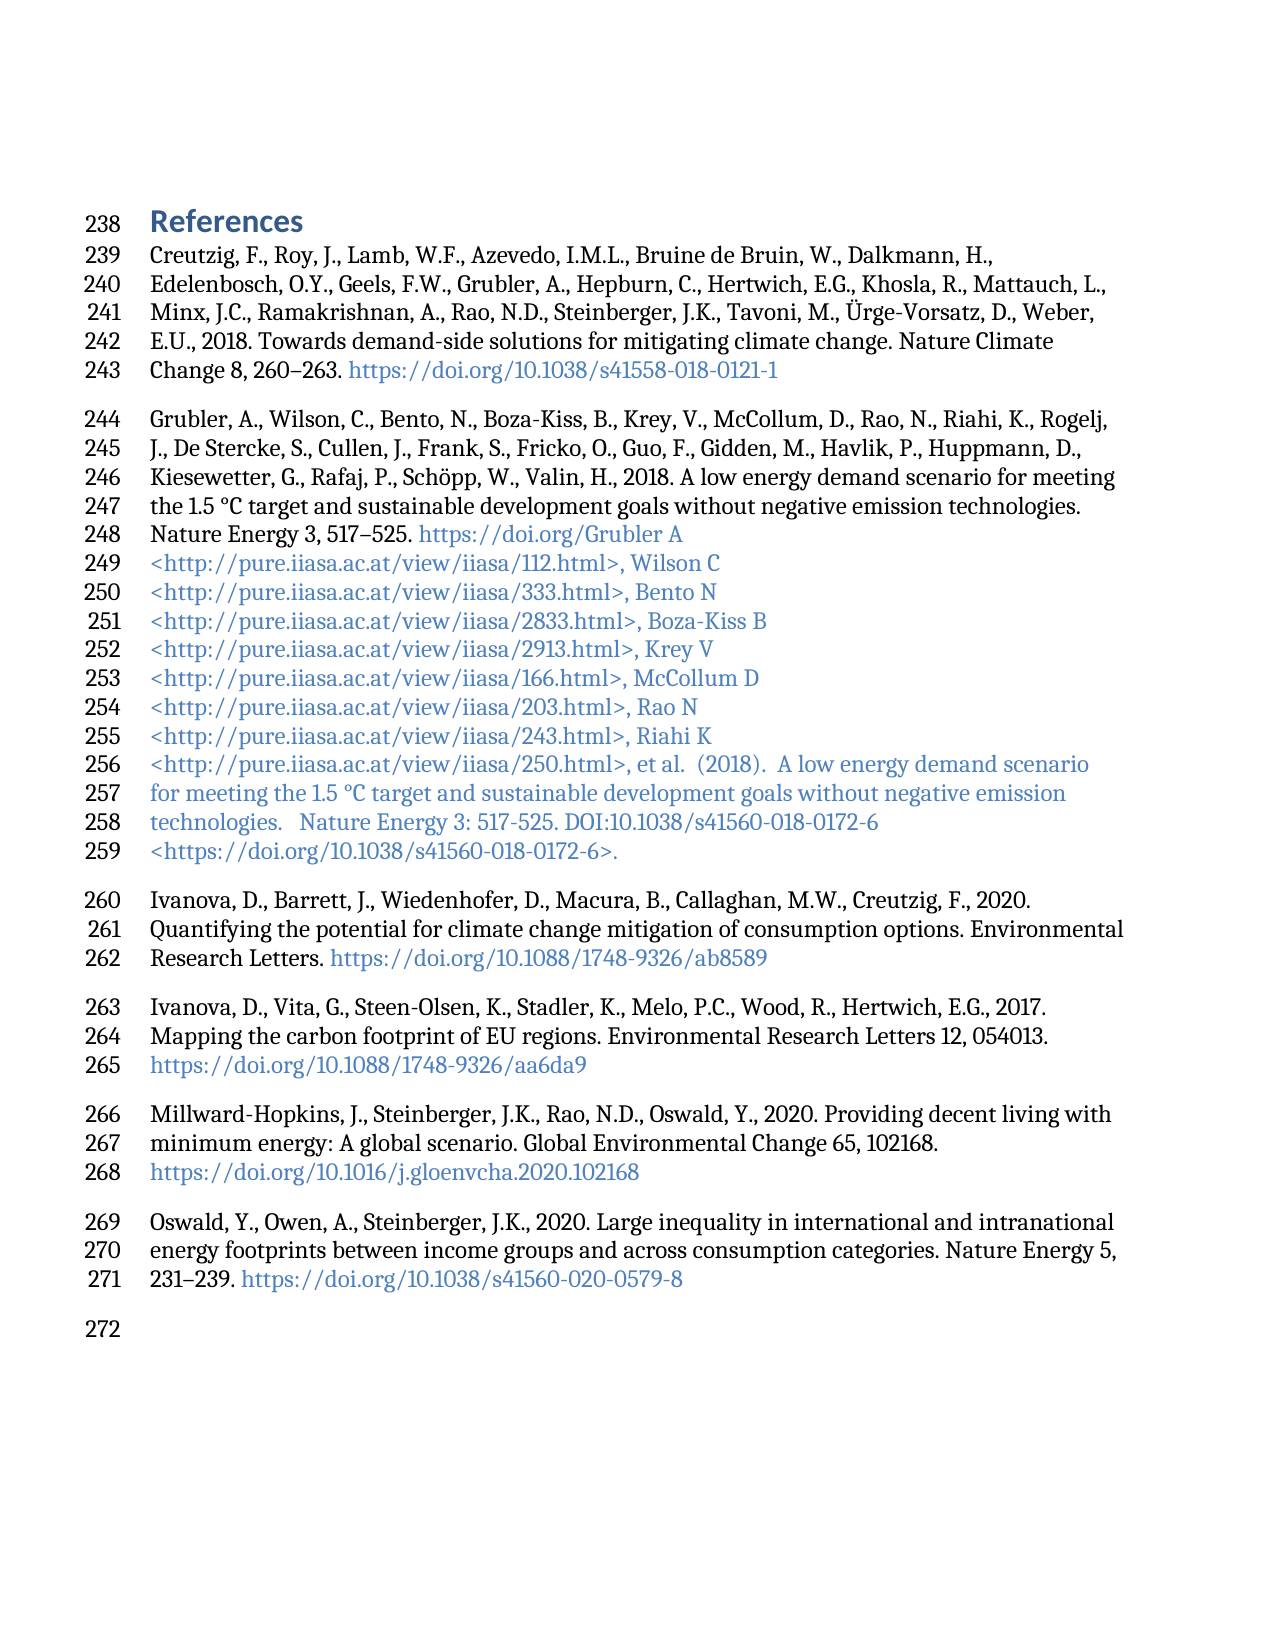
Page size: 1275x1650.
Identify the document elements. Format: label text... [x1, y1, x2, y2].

text Grubler, A., Wilson, C., Bento, N., Boza-Kiss, B., Krey, V., McCollum, D., Rao, N., Riahi, K., Rogelj, J., De Stercke, S., Cullen, J., Frank, S., Fricko, O., Guo, F., Gidden, M., Havlik, P., Huppmann, D., Kiesewetter, G., Rafaj, P., Schöpp, W., Valin, H., 2018. A low energy demand scenario for meeting the 1.5 °C target and sustainable development goals without negative emission technologies. Nature Energy 3, 517–525. https://doi.org/Grubler A <http://pure.iiasa.ac.at/view/iiasa/112.html>, Wilson C <http://pure.iiasa.ac.at/view/iiasa/333.html>, Bento N <http://pure.iiasa.ac.at/view/iiasa/2833.html>, Boza-Kiss B <http://pure.iiasa.ac.at/view/iiasa/2913.html>, Krey V <http://pure.iiasa.ac.at/view/iiasa/166.html>, McCollum D <http://pure.iiasa.ac.at/view/iiasa/203.html>, Rao N <http://pure.iiasa.ac.at/view/iiasa/243.html>, Riahi K <http://pure.iiasa.ac.at/view/iiasa/250.html>, et al. (2018). A low energy demand scenario for meeting the 1.5 °C target and sustainable development goals without negative emission technologies. Nature Energy 3: 517-525. DOI:10.1038/s41560-018-0172-6 <https://doi.org/10.1038/s41560-018-0172-6>. [150, 405, 1125, 865]
subtitle References [150, 200, 1125, 241]
text Creutzig, F., Roy, J., Lamb, W.F., Azevedo, I.M.L., Bruine de Bruin, W., Dalkmann, H., Edelenbosch, O.Y., Geels, F.W., Grubler, A., Hepburn, C., Hertwich, E.G., Khosla, R., Mattauch, L., Minx, J.C., Ramakrishnan, A., Rao, N.D., Steinberger, J.K., Tavoni, M., Ürge-Vorsatz, D., Weber, E.U., 2018. Towards demand-side solutions for mitigating climate change. Nature Climate Change 8, 260–263. https://doi.org/10.1038/s41558-018-0121-1 [150, 241, 1125, 384]
text Ivanova, D., Barrett, J., Wiedenhofer, D., Macura, B., Callaghan, M.W., Creutzig, F., 2020. Quantifying the potential for climate change mitigation of consumption options. Environmental Research Letters. https://doi.org/10.1088/1748-9326/ab8589 [150, 886, 1125, 972]
text Millward-Hopkins, J., Steinberger, J.K., Rao, N.D., Oswald, Y., 2020. Providing decent living with minimum energy: A global scenario. Global Environmental Change 65, 102168. https://doi.org/10.1016/j.gloenvcha.2020.102168 [150, 1100, 1125, 1187]
text Ivanova, D., Vita, G., Steen-Olsen, K., Stadler, K., Melo, P.C., Wood, R., Hertwich, E.G., 2017. Mapping the carbon footprint of EU regions. Environmental Research Letters 12, 054013. https://doi.org/10.1088/1748-9326/aa6da9 [150, 993, 1125, 1079]
text Oswald, Y., Owen, A., Steinberger, J.K., 2020. Large inequality in international and intranational energy footprints between income groups and across consumption categories. Nature Energy 5, 231–239. https://doi.org/10.1038/s41560-020-0579-8 [150, 1207, 1125, 1294]
